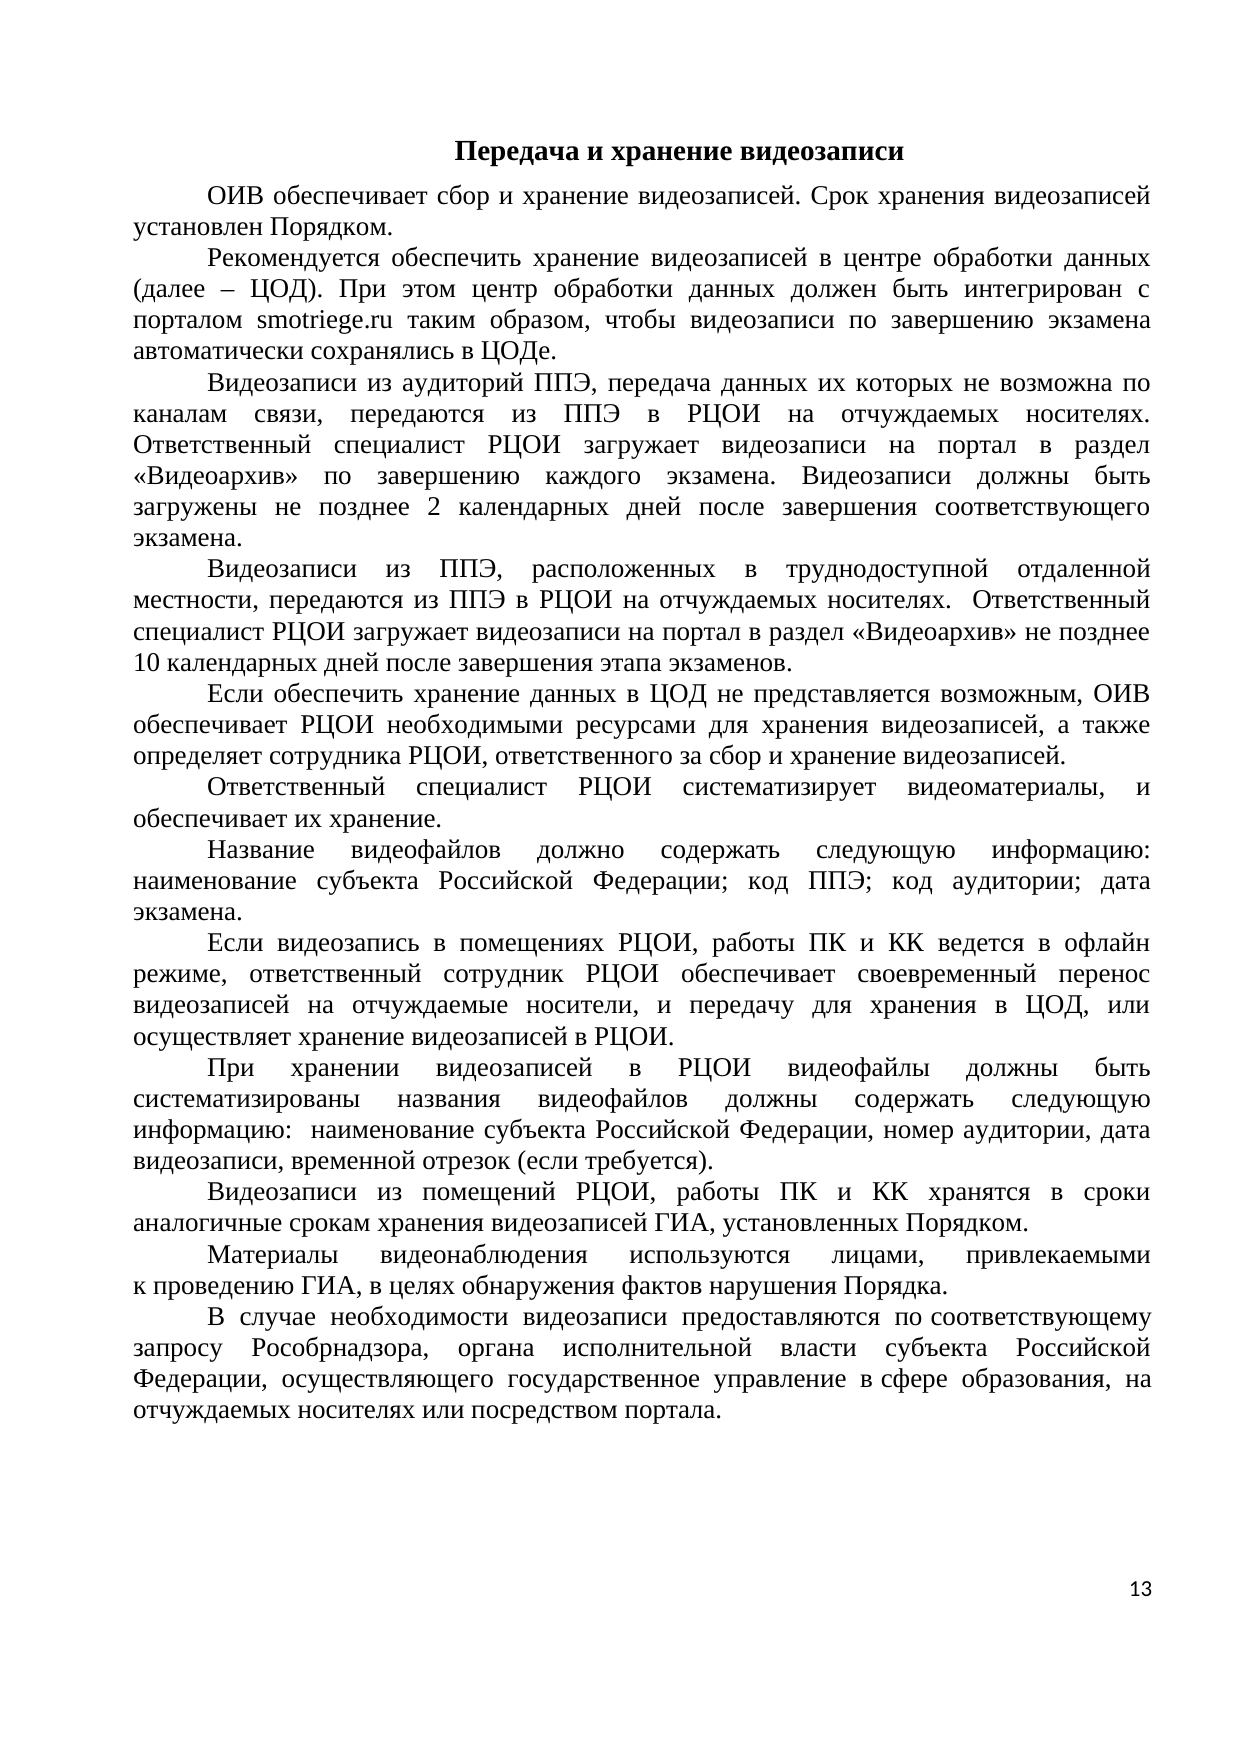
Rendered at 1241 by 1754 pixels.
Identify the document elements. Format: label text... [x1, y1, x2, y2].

list Название видеофайлов должно содержать следующую информацию: наименование субъекта Российской Федерации; код ППЭ; код аудитории; дата экзамена. [133, 833, 1152, 926]
text Материалы видеонаблюдения используются лицами, привлекаемыми к проведению ГИА, в целях обнаружения фактов нарушения Порядка. [133, 1238, 1152, 1300]
list При хранении видеозаписей в РЦОИ видеофайлы должны быть систематизированы названия видеофайлов должны содержать следующую информацию: наименование субъекта Российской Федерации, номер аудитории, дата видеозаписи, временной отрезок (если требуется). [133, 1051, 1152, 1175]
list Рекомендуется обеспечить хранение видеозаписей в центре обработки данных (далее – ЦОД). При этом центр обработки данных должен быть интегрирован с порталом smotriege.ru таким образом, чтобы видеозаписи по завершению экзамена автоматически сохранялись в ЦОДе. [133, 241, 1152, 366]
list Если видеозапись в помещениях РЦОИ, работы ПК и КК ведется в офлайн режиме, ответственный сотрудник РЦОИ обеспечивает своевременный перенос видеозаписей на отчуждаемые носители, и передачу для хранения в ЦОД, или осуществляет хранение видеозаписей в РЦОИ. [133, 926, 1152, 1051]
subtitle Передача и хранение видеозаписи [133, 133, 1152, 166]
list Если обеспечить хранение данных в ЦОД не представляется возможным, ОИВ обеспечивает РЦОИ необходимыми ресурсами для хранения видеозаписей, а также определяет сотрудника РЦОИ, ответственного за сбор и хранение видеозаписей. [133, 677, 1152, 771]
list Видеозаписи из ППЭ, расположенных в труднодоступной отдаленной местности, передаются из ППЭ в РЦОИ на отчуждаемых носителях. Ответственный специалист РЦОИ загружает видеозаписи на портал в раздел «Видеоархив» не позднее 10 календарных дней после завершения этапа экзаменов. [133, 552, 1152, 677]
list Видеозаписи из помещений РЦОИ, работы ПК и КК хранятся в сроки аналогичные срокам хранения видеозаписей ГИА, установленных Порядком. [133, 1175, 1152, 1238]
list Видеозаписи из аудиторий ППЭ, передача данных их которых не возможна по каналам связи, передаются из ППЭ в РЦОИ на отчуждаемых носителях. Ответственный специалист РЦОИ загружает видеозаписи на портал в раздел «Видеоархив» по завершению каждого экзамена. Видеозаписи должны быть загружены не позднее 2 календарных дней после завершения соответствующего экзамена. [133, 366, 1152, 552]
list Ответственный специалист РЦОИ систематизирует видеоматериалы, и обеспечивает их хранение. [133, 771, 1152, 833]
text В случае необходимости видеозаписи предоставляются по соответствующему запросу Рособрнадзора, органа исполнительной власти субъекта Российской Федерации, осуществляющего государственное управление в сфере образования, на отчуждаемых носителях или посредством портала. [133, 1300, 1152, 1424]
list ОИВ обеспечивает сбор и хранение видеозаписей. Срок хранения видеозаписей установлен Порядком. [133, 179, 1152, 241]
